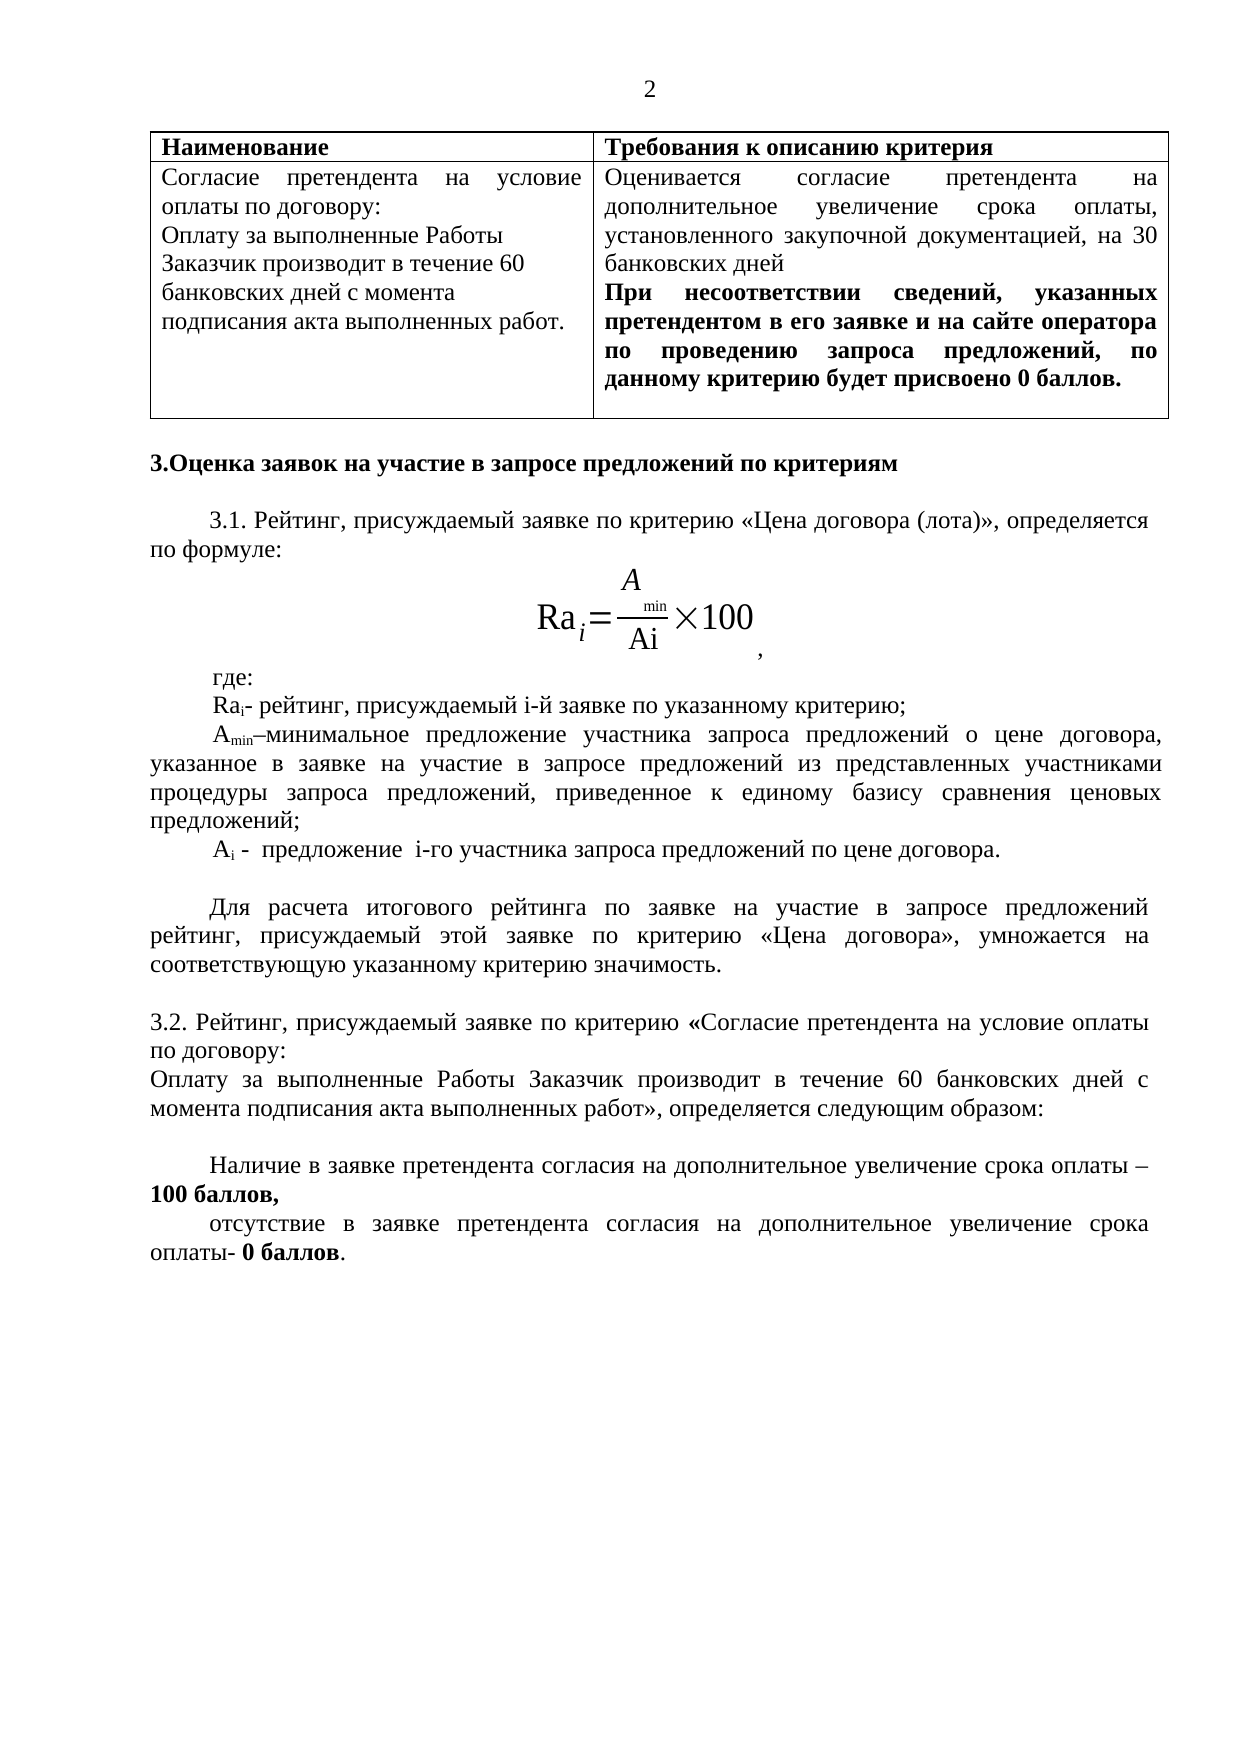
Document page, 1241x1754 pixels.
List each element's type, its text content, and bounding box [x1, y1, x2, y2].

text 3.2. Рейтинг, присуждаемый заявке по критерию «Согласие претендента на условие оплаты по договору: [150, 1007, 1150, 1064]
table_cell Согласие претендента на условие оплаты по договору: Оплату за выполненные Работы Заказчик производит в течение 60 банковских дней с момента подписания акта выполненных работ. [151, 162, 593, 418]
text 3.Оценка заявок на участие в запросе предложений по критериям [150, 448, 1150, 476]
table_cell Оценивается согласие претендента на дополнительное увеличение срока оплаты, установленного закупочной документацией, на 30 банковских дней При несоответствии сведений, указанных претендентом в его заявке и на сайте оператора по проведению запроса предложений, по данному критерию будет присвоено 0 баллов. [594, 162, 1168, 418]
text Наличие в заявке претендента согласия на дополнительное увеличение срока оплаты – 100 баллов, [150, 1151, 1150, 1208]
table_header Наименование [151, 133, 593, 161]
text Rai- рейтинг, присуждаемый i-й заявке по указанному критерию; [150, 691, 1150, 719]
text где: [150, 662, 1150, 691]
text отсутствие в заявке претендента согласия на дополнительное увеличение срока оплаты- 0 баллов. [150, 1208, 1150, 1266]
text Ai - предложение i-го участника запроса предложений по цене договора. [150, 834, 1150, 863]
text Amin–минимальное предложение участника запроса предложений о цене договора, указанное в заявке на участие в запросе предложений из представленных участниками процедуры запроса предложений, приведенное к единому базису сравнения ценовых предложений; [150, 719, 1163, 834]
text Оплату за выполненные Работы Заказчик производит в течение 60 банковских дней с момента подписания акта выполненных работ», определяется следующим образом: [150, 1064, 1150, 1122]
table_header Требования к описанию критерия [594, 133, 1168, 161]
text Для расчета итогового рейтинга по заявке на участие в запросе предложений рейтинг, присуждаемый этой заявке по критерию «Цена договора», умножается на соответствующую указанному критерию значимость. [150, 892, 1150, 978]
text , [150, 563, 1150, 662]
text 3.1. Рейтинг, присуждаемый заявке по критерию «Цена договора (лота)», определяется по формуле: [150, 505, 1150, 563]
